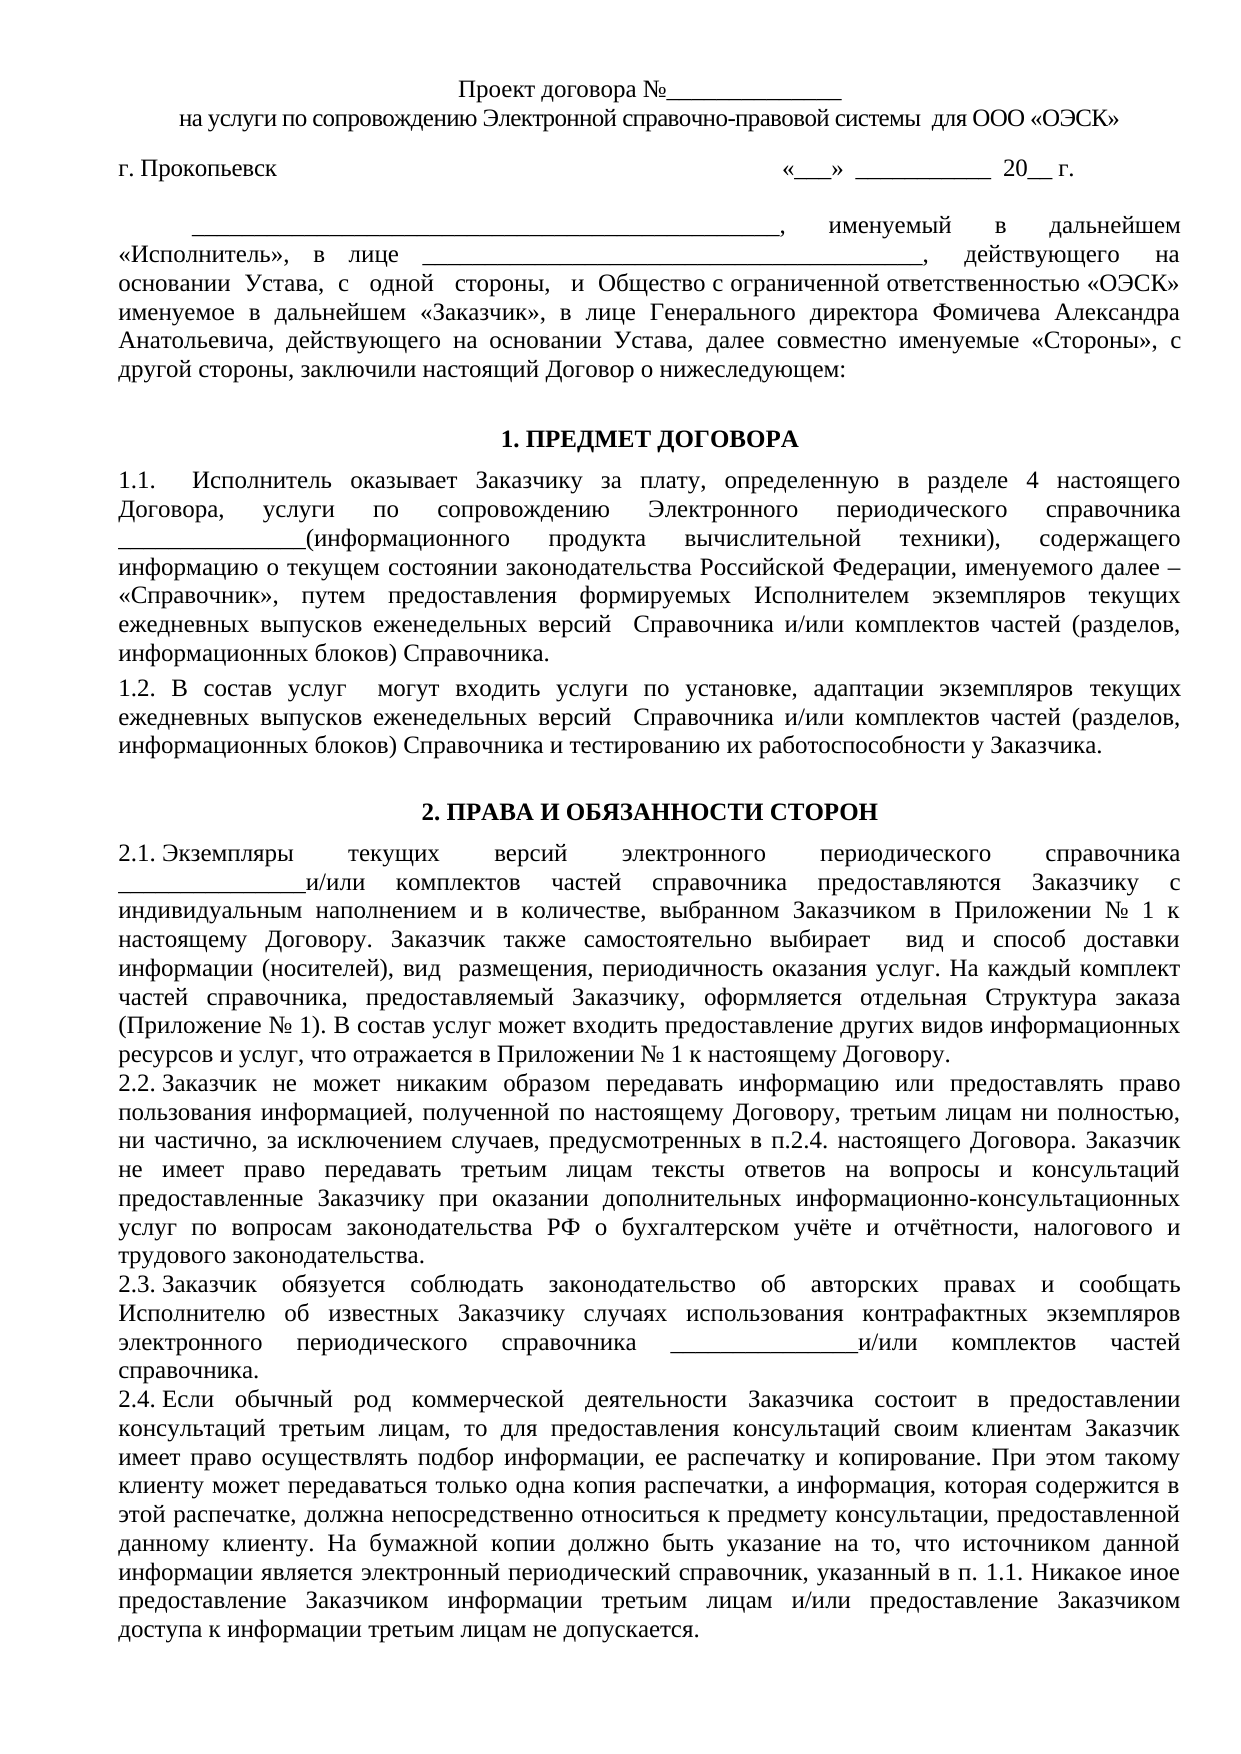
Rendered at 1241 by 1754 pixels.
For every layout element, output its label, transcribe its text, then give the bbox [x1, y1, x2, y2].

text _______________________________________________, именуемый в дальнейшем «Исполнитель», в лице ________________________________________, действующего на основании Устава, с одной стороны, и Общество с ограниченной ответственностью «ОЭСК» именуемое в дальнейшем «Заказчик», в лице Генерального директора Фомичева Александра Анатольевича, действующего на основании Устава, далее совместно именуемые «Стороны», с другой стороны, заключили настоящий Договор о нижеследующем: [118, 210, 1181, 383]
text 1. ПРЕДМЕТ ДОГОВОРА [118, 424, 1181, 453]
subtitle Проект договора №______________ [118, 74, 1181, 103]
text г. Прокопьевск «___» ___________ 20__ г. [118, 153, 1181, 182]
list Заказчик обязуется соблюдать законодательство об авторских правах и сообщать Исполнителю об известных Заказчику случаях использования контрафактных экземпляров электронного периодического справочника _______________и/или комплектов частей справочника. [118, 1269, 1181, 1384]
text на услуги по сопровождению Электронной справочно-правовой системы для ООО «ОЭСК» [118, 103, 1181, 131]
text 1.2. В состав услуг могут входить услуги по установке, адаптации экземпляров текущих ежедневных выпусков еженедельных версий Справочника и/или комплектов частей (разделов, информационных блоков) Справочника и тестированию их работоспособности у Заказчика. [118, 673, 1181, 759]
text 2. ПРАВА И ОБЯЗАННОСТИ СТОРОН [118, 797, 1181, 826]
list Заказчик не может никаким образом передавать информацию или предоставлять право пользования информацией, полученной по настоящему Договору, третьим лицам ни полностью, ни частично, за исключением случаев, предусмотренных в п.2.4. настоящего Договора. Заказчик не имеет право передавать третьим лицам тексты ответов на вопросы и консультаций предоставленные Заказчику при оказании дополнительных информационно-консультационных услуг по вопросам законодательства РФ о бухгалтерском учёте и отчётности, налогового и трудового законодательства. [118, 1068, 1181, 1269]
text 1.1. Исполнитель оказывает Заказчику за плату, определенную в разделе 4 настоящего Договора, услуги по сопровождению Электронного периодического справочника _______________(информационного продукта вычислительной техники), содержащего информацию о текущем состоянии законодательства Российской Федерации, именуемого далее – «Справочник», путем предоставления формируемых Исполнителем экземпляров текущих ежедневных выпусков еженедельных версий Справочника и/или комплектов частей (разделов, информационных блоков) Справочника. [118, 465, 1181, 667]
list Экземпляры текущих версий электронного периодического справочника _______________и/или комплектов частей справочника предоставляются Заказчику с индивидуальным наполнением и в количестве, выбранном Заказчиком в Приложении № 1 к настоящему Договору. Заказчик также самостоятельно выбирает вид и способ доставки информации (носителей), вид размещения, периодичность оказания услуг. На каждый комплект частей справочника, предоставляемый Заказчику, оформляется отдельная Структура заказа (Приложение № 1). В состав услуг может входить предоставление других видов информационных ресурсов и услуг, что отражается в Приложении № 1 к настоящему Договору. [118, 838, 1181, 1068]
list Если обычный род коммерческой деятельности Заказчика состоит в предоставлении консультаций третьим лицам, то для предоставления консультаций своим клиентам Заказчик имеет право осуществлять подбор информации, ее распечатку и копирование. При этом такому клиенту может передаваться только одна копия распечатки, а информация, которая содержится в этой распечатке, должна непосредственно относиться к предмету консультации, предоставленной данному клиенту. На бумажной копии должно быть указание на то, что источником данной информации является электронный периодический справочник, указанный в п. 1.1. Никакое иное предоставление Заказчиком информации третьим лицам и/или предоставление Заказчиком доступа к информации третьим лицам не допускается. [118, 1384, 1181, 1643]
